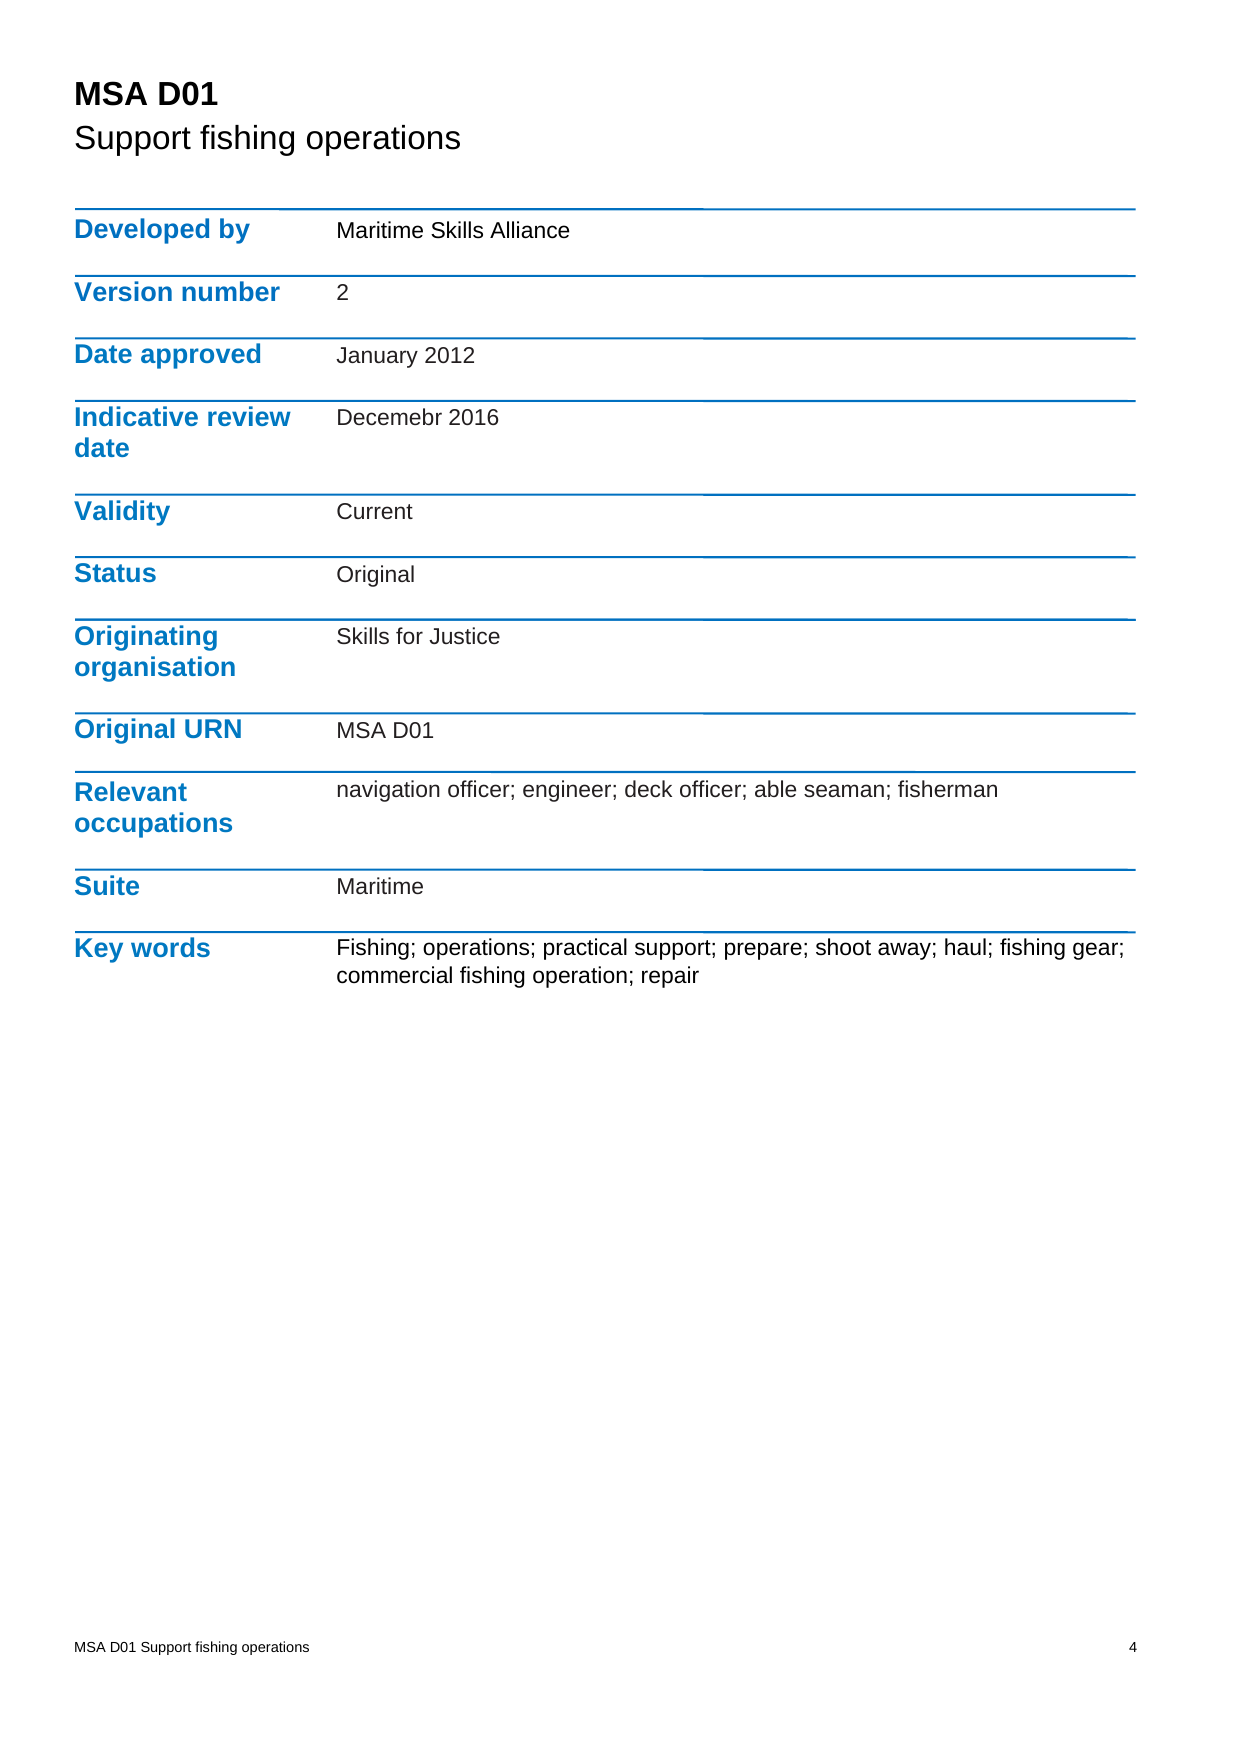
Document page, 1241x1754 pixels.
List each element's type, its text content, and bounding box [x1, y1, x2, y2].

table_header Maritime Skills Alliance [325, 213, 1148, 276]
table_cell [63, 776, 325, 869]
table_cell [63, 870, 325, 932]
table_cell Maritime [325, 870, 1148, 932]
table_cell Fishing; operations; practical support; prepare; shoot away; haul; fishing gear; commercial fishing operation; repair [325, 932, 1148, 989]
table_cell [63, 557, 325, 619]
table_cell [63, 338, 325, 401]
table_cell 2 [325, 276, 1148, 338]
table_cell Decemebr 2016 [325, 401, 1148, 494]
table_cell [63, 932, 325, 989]
table_header [63, 213, 325, 276]
table_cell [63, 276, 325, 338]
table_cell Skills for Justice [325, 620, 1148, 713]
table_cell [63, 713, 325, 776]
table_cell [63, 401, 325, 494]
table_cell Original [325, 557, 1148, 619]
table_cell January 2012 [325, 338, 1148, 401]
table_cell Current [325, 495, 1148, 557]
table_cell [63, 495, 325, 557]
table_cell [63, 620, 325, 713]
table_cell navigation officer; engineer; deck officer; able seaman; fisherman [325, 776, 1148, 869]
table_cell MSA D01 [325, 713, 1148, 776]
